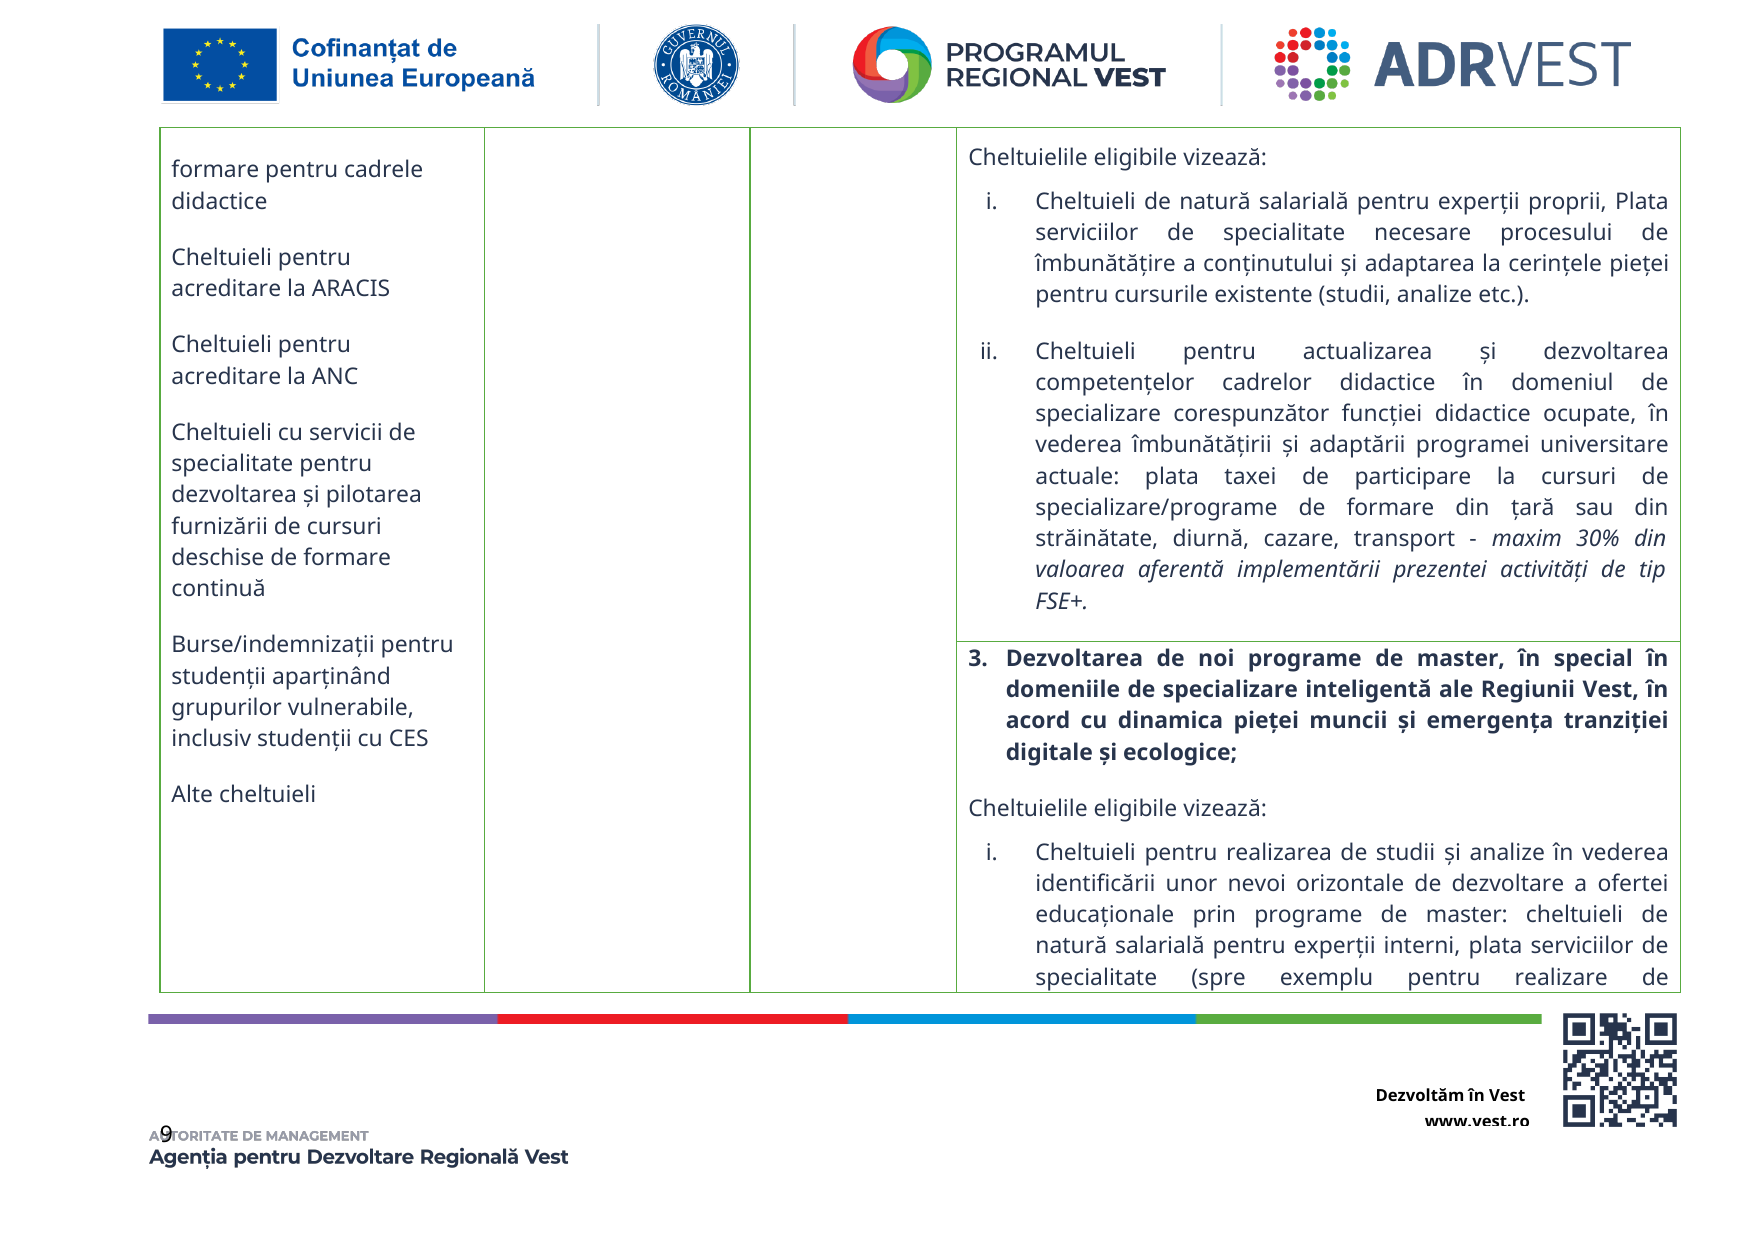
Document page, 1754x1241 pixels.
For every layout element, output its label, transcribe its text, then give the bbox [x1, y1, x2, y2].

picture [1554, 1005, 1686, 1136]
picture [161, 23, 1631, 106]
